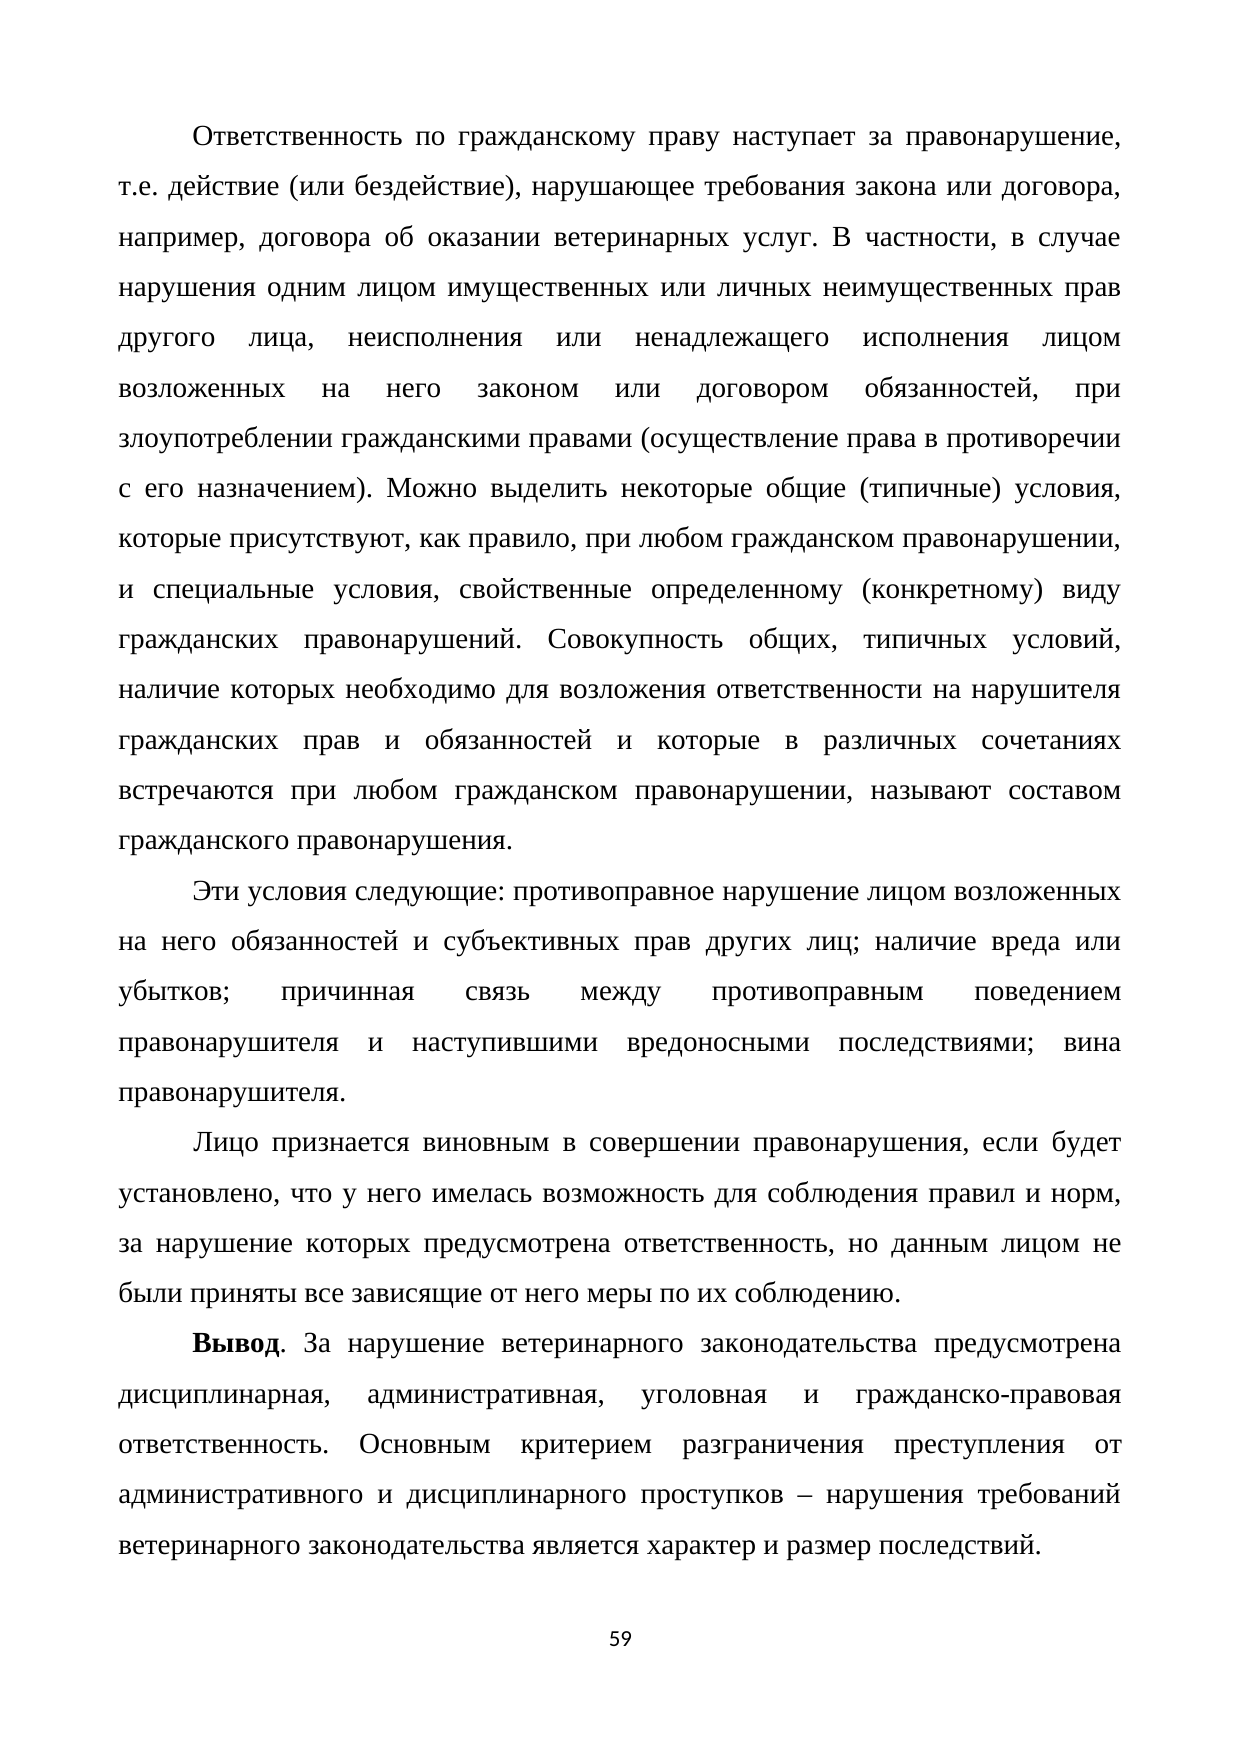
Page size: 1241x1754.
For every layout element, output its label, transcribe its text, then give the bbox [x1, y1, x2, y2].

text Лицо признается виновным в совершении правонарушения, если будет установлено, что у него имелась возможность для соблюдения правил и норм, за нарушение которых предусмотрена ответственность, но данным лицом не были приняты все зависящие от него меры по их соблюдению. [118, 1124, 1122, 1309]
text Вывод. За нарушение ветеринарного законодательства предусмотрена дисциплинарная, административная, уголовная и гражданско-правовая ответственность. Основным критерием разграничения преступления от административного и дисциплинарного проступков – нарушения требований ветеринарного законодательства является характер и размер последствий. [118, 1326, 1122, 1477]
text Вывод. За нарушение ветеринарного законодательства предусмотрена дисциплинарная, административная, уголовная и гражданско-правовая ответственность. Основным критерием разграничения преступления от административного и дисциплинарного проступков – нарушения требований ветеринарного законодательства является характер и размер последствий. [118, 1510, 1122, 1560]
text Ответственность по гражданскому праву наступает за правонарушение, т.е. действие (или бездействие), нарушающее требования закона или договора, например, договора об оказании ветеринарных услуг. В частности, в случае нарушения одним лицом имущественных или личных неимущественных прав другого лица, неисполнения или ненадлежащего исполнения лицом возложенных на него законом или договором обязанностей, при злоупотреблении гражданскими правами (осуществление права в противоречии с его назначением). Можно выделить некоторые общие (типичные) условия, которые присутствуют, как правило, при любом гражданском правонарушении, и специальные условия, свойственные определенному (конкретному) виду гражданских правонарушений. Совокупность общих, типичных условий, наличие которых необходимо для возложения ответственности на нарушителя гражданских прав и обязанностей и которые в различных сочетаниях встречаются при любом гражданском правонарушении, называют составом гражданского правонарушения. [118, 118, 1122, 856]
text Эти условия следующие: противоправное нарушение лицом возложенных на него обязанностей и субъективных прав других лиц; наличие вреда или убытков; причинная связь между противоправным поведением правонарушителя и наступившими вредоносными последствиями; вина правонарушителя. [118, 873, 1122, 1108]
